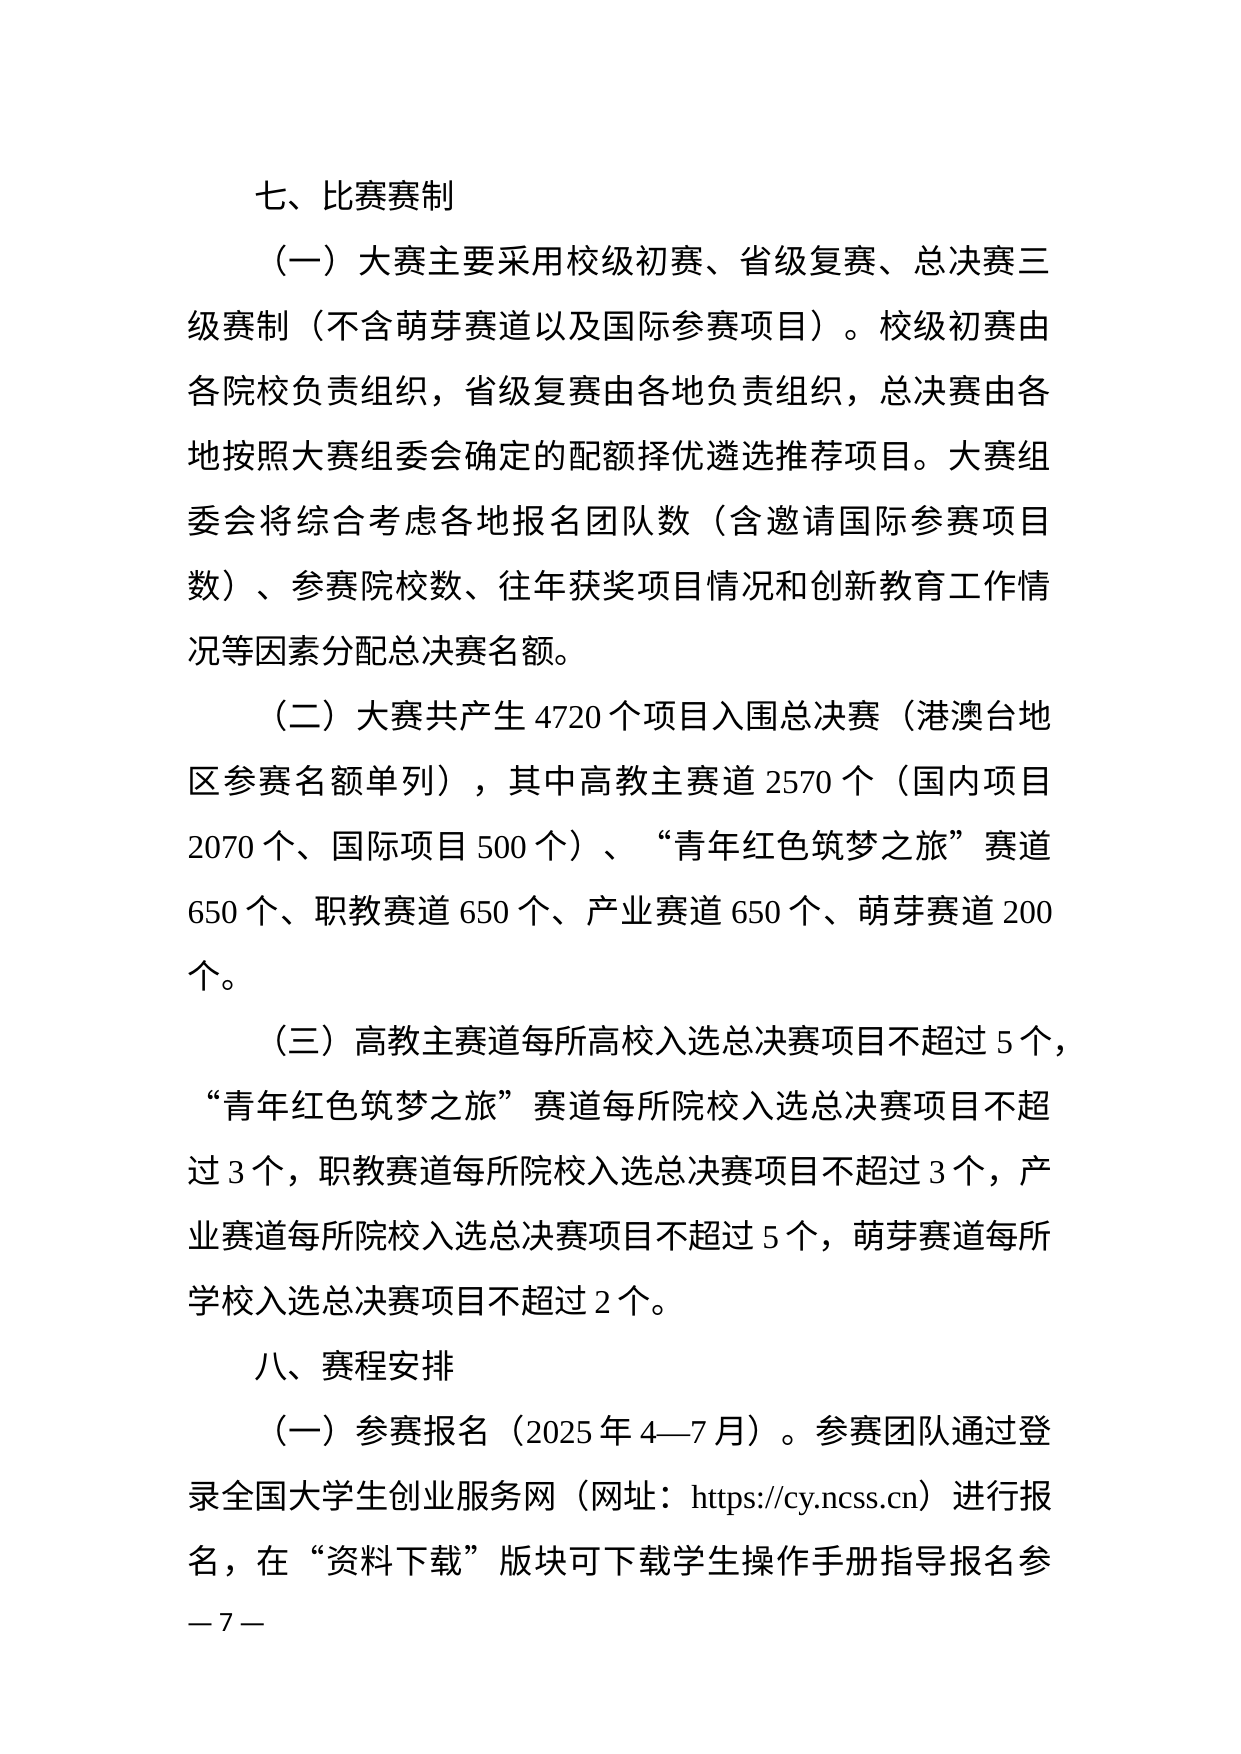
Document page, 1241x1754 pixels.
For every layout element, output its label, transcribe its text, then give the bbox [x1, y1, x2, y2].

text （一）大赛主要采用校级初赛、省级复赛、总决赛三级赛制（不含萌芽赛道以及国际参赛项目）。校级初赛由各院校负责组织，省级复赛由各地负责组织，总决赛由各地按照大赛组委会确定的配额择优遴选推荐项目。大赛组委会将综合考虑各地报名团队数（含邀请国际参赛项目数）、参赛院校数、往年获奖项目情况和创新教育工作情况等因素分配总决赛名额。 [187, 227, 1053, 682]
text 七、比赛赛制 [187, 162, 1053, 227]
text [187, 1397, 1053, 1592]
text 八、赛程安排 [187, 1332, 1053, 1397]
text （二）大赛共产生4720个项目入围总决赛（港澳台地区参赛名额单列），其中高教主赛道2570个（国内项目2070个、国际项目500个）、“青年红色筑梦之旅”赛道650个、职教赛道650个、产业赛道650个、萌芽赛道200个。 [187, 682, 1053, 1007]
text （三）高教主赛道每所高校入选总决赛项目不超过5个，“青年红色筑梦之旅”赛道每所院校入选总决赛项目不超过3个，职教赛道每所院校入选总决赛项目不超过3个，产业赛道每所院校入选总决赛项目不超过5个，萌芽赛道每所学校入选总决赛项目不超过2个。 [187, 1007, 1053, 1332]
